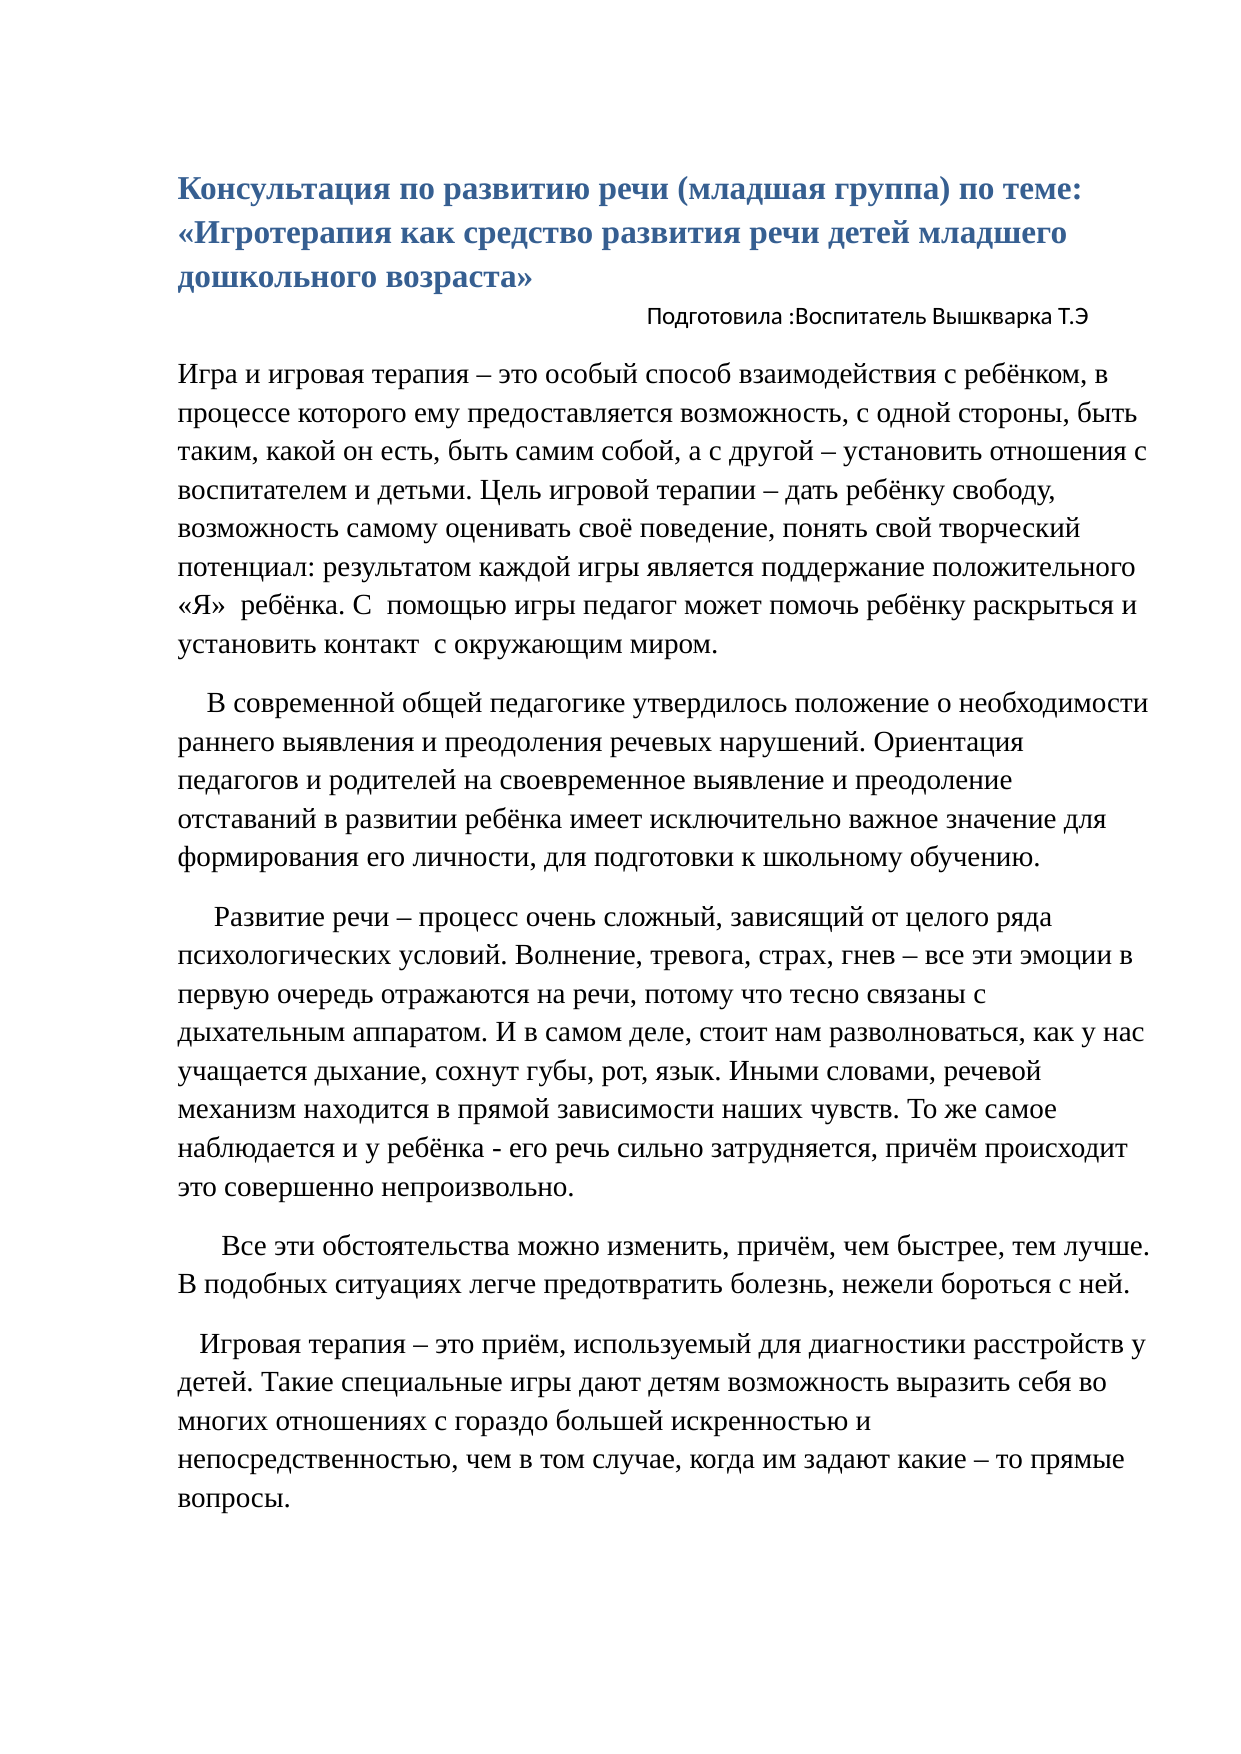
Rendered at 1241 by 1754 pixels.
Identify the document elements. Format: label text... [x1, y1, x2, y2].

text Игровая терапия – это приём, используемый для диагностики расстройств у детей. Такие специальные игры дают детям возможность выразить себя во многих отношениях с гораздо большей искренностью и непосредственностью, чем в том случае, когда им задают какие – то прямые вопросы. [177, 1326, 1152, 1514]
text Развитие речи – процесс очень сложный, зависящий от целого ряда психологических условий. Волнение, тревога, страх, гнев – все эти эмоции в первую очередь отражаются на речи, потому что тесно связаны с дыхательным аппаратом. И в самом деле, стоит нам разволноваться, как у нас учащается дыхание, сохнут губы, рот, язык. Иными словами, речевой механизм находится в прямой зависимости наших чувств. То же самое наблюдается и у ребёнка - его речь сильно затрудняется, причём происходит это совершенно непроизвольно. [177, 899, 1152, 1202]
subtitle Консультация по развитию речи (младшая группа) по теме: «Игротерапия как средство развития речи детей младшего дошкольного возраста» [177, 168, 1152, 294]
text Все эти обстоятельства можно изменить, причём, чем быстрее, тем лучше. В подобных ситуациях легче предотвратить болезнь, нежели бороться с ней. [177, 1228, 1152, 1300]
text Подготовила :Воспитатель Вышкварка Т.Э [177, 300, 1152, 331]
text В современной общей педагогике утвердилось положение о необходимости раннего выявления и преодоления речевых нарушений. Ориентация педагогов и родителей на своевременное выявление и преодоление отставаний в развитии ребёнка имеет исключительно важное значение для формирования его личности, для подготовки к школьному обучению. [177, 685, 1152, 873]
text Игра и игровая терапия – это особый способ взаимодействия с ребёнком, в процессе которого ему предоставляется возможность, с одной стороны, быть таким, какой он есть, быть самим собой, а с другой – установить отношения с воспитателем и детьми. Цель игровой терапии – дать ребёнку свободу, возможность самому оценивать своё поведение, понять свой творческий потенциал: результатом каждой игры является поддержание положительного «Я» ребёнка. С помощью игры педагог может помочь ребёнку раскрыться и установить контакт с окружающим миром. [177, 356, 1152, 659]
